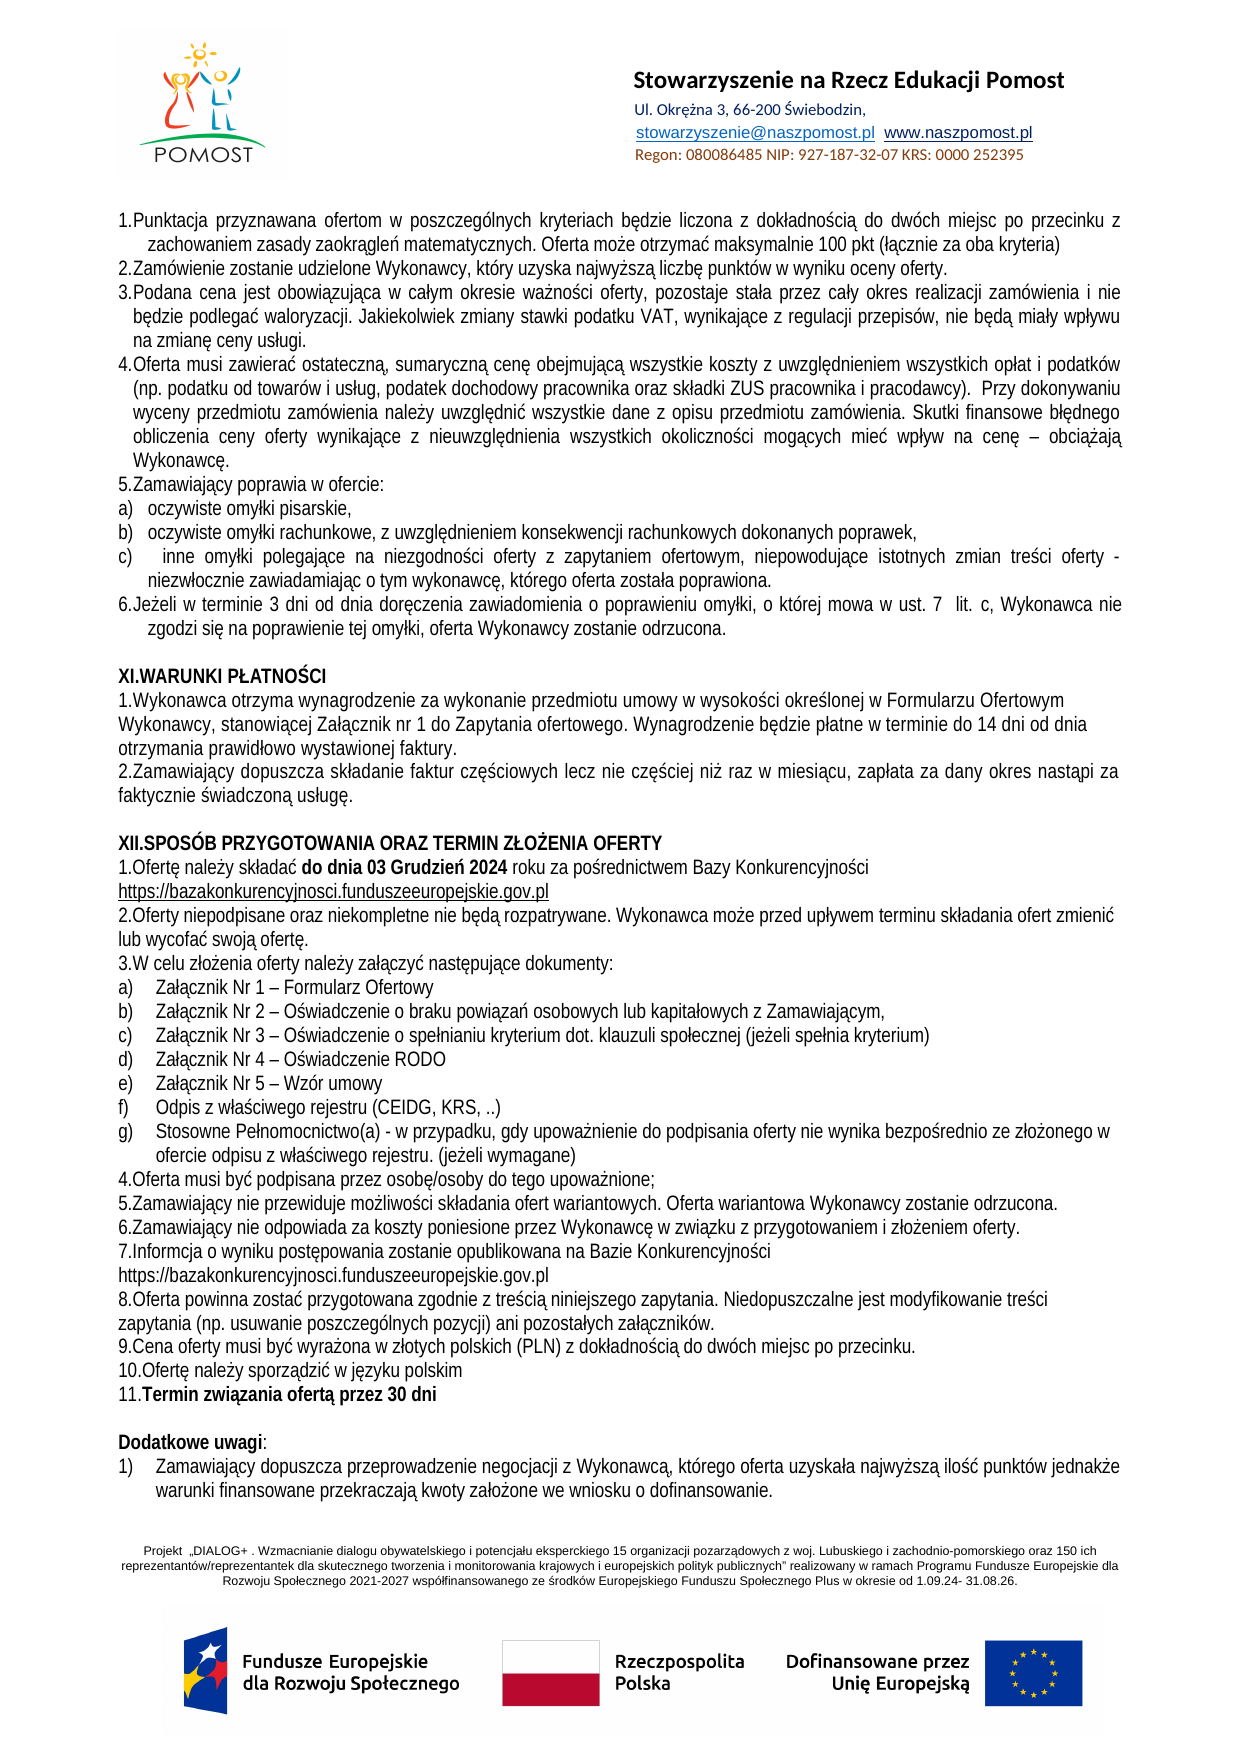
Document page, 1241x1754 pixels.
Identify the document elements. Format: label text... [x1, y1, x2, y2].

list Podana cena jest obowiązująca w całym okresie ważności oferty, pozostaje stała przez cały okres realizacji zamówienia i nie będzie podlegać waloryzacji. Jakiekolwiek zmiany stawki podatku VAT, wynikające z regulacji przepisów, nie będą miały wpływu na zmianę ceny usługi. [118, 280, 1122, 352]
text 4.Oferta musi być podpisana przez osobę/osoby do tego upoważnione; 5.Zamawiający nie przewiduje możliwości składania ofert wariantowych. Oferta wariantowa Wykonawcy zostanie odrzucona. 6.Zamawiający nie odpowiada za koszty poniesione przez Wykonawcę w związku z przygotowaniem i złożeniem oferty. 7.Informcja o wyniku postępowania zostanie opublikowana na Bazie Konkurencyjności https://bazakonkurencyjnosci.funduszeeuropejskie.gov.pl [118, 1167, 1122, 1286]
list Oferta musi zawierać ostateczną, sumaryczną cenę obejmującą wszystkie koszty z uwzględnieniem wszystkich opłat i podatków (np. podatku od towarów i usług, podatek dochodowy pracownika oraz składki ZUS pracownika i pracodawcy). Przy dokonywaniu wyceny przedmiotu zamówienia należy uwzględnić wszystkie dane z opisu przedmiotu zamówienia. Skutki finansowe błędnego obliczenia ceny oferty wynikające z nieuwzględnienia wszystkich okoliczności mogących mieć wpływ na cenę – obciążają Wykonawcę. [118, 352, 1122, 472]
text Dodatkowe uwagi: [118, 1430, 1122, 1454]
picture [162, 1606, 1104, 1736]
list Odpis z właściwego rejestru (CEIDG, KRS, ..) [118, 1095, 1122, 1119]
list oczywiste omyłki pisarskie, [118, 496, 1122, 520]
list Załącznik Nr 1 – Formularz Ofertowy [118, 975, 1122, 999]
list Jeżeli w terminie 3 dni od dnia doręczenia zawiadomienia o poprawieniu omyłki, o której mowa w ust. 7 lit. c, Wykonawca nie zgodzi się na poprawienie tej omyłki, oferta Wykonawcy zostanie odrzucona. [118, 592, 1122, 639]
list Zamawiający poprawia w ofercie: [118, 472, 1122, 496]
list Załącznik Nr 3 – Oświadczenie o spełnianiu kryterium dot. klauzuli społecznej (jeżeli spełnia kryterium) [118, 1023, 1122, 1047]
list Załącznik Nr 2 – Oświadczenie o braku powiązań osobowych lub kapitałowych z Zamawiającym, [118, 999, 1122, 1023]
text 10.Ofertę należy sporządzić w języku polskim 11.Termin związania ofertą przez 30 dni [118, 1358, 1122, 1406]
list Załącznik Nr 4 – Oświadczenie RODO [118, 1047, 1122, 1071]
list oczywiste omyłki rachunkowe, z uwzględnieniem konsekwencji rachunkowych dokonanych poprawek, [118, 520, 1122, 544]
list Zamówienie zostanie udzielone Wykonawcy, który uzyska najwyższą liczbę punktów w wyniku oceny oferty. [118, 256, 1122, 280]
text 1.Wykonawca otrzyma wynagrodzenie za wykonanie przedmiotu umowy w wysokości określonej w Formularzu Ofertowym Wykonawcy, stanowiącej Załącznik nr 1 do Zapytania ofertowego. Wynagrodzenie będzie płatne w terminie do 14 dni od dnia otrzymania prawidłowo wystawionej faktury. [118, 687, 1122, 759]
text XI.WARUNKI PŁATNOŚCI [118, 639, 1122, 687]
text XII.SPOSÓB PRZYGOTOWANIA ORAZ TERMIN ZŁOŻENIA OFERTY [118, 831, 1122, 855]
list Punktacja przyznawana ofertom w poszczególnych kryteriach będzie liczona z dokładnością do dwóch miejsc po przecinku z zachowaniem zasady zaokrągleń matematycznych. Oferta może otrzymać maksymalnie 100 pkt (łącznie za oba kryteria) [118, 208, 1122, 256]
list inne omyłki polegające na niezgodności oferty z zapytaniem ofertowym, niepowodujące istotnych zmian treści oferty - niezwłocznie zawiadamiając o tym wykonawcę, którego oferta została poprawiona. [118, 544, 1122, 592]
text 2.Zamawiający dopuszcza składanie faktur częściowych lecz nie częściej niż raz w miesiącu, zapłata za dany okres nastąpi za faktycznie świadczoną usługę. [118, 759, 1122, 807]
list Stosowne Pełnomocnictwo(a) - w przypadku, gdy upoważnienie do podpisania oferty nie wynika bezpośrednio ze złożonego w ofercie odpisu z właściwego rejestru. (jeżeli wymagane) [118, 1119, 1122, 1167]
list Zamawiający dopuszcza przeprowadzenie negocjacji z Wykonawcą, którego oferta uzyskała najwyższą ilość punktów jednakże warunki finansowane przekraczają kwoty założone we wniosku o dofinansowanie. [118, 1454, 1122, 1502]
text 9.Cena oferty musi być wyrażona w złotych polskich (PLN) z dokładnością do dwóch miejsc po przecinku. [118, 1334, 1122, 1358]
text 8.Oferta powinna zostać przygotowana zgodnie z treścią niniejszego zapytania. Niedopuszczalne jest modyfikowanie treści zapytania (np. usuwanie poszczególnych pozycji) ani pozostałych załączników. [118, 1286, 1122, 1334]
text 1.Ofertę należy składać do dnia 03 Grudzień 2024 roku za pośrednictwem Bazy Konkurencyjności https://bazakonkurencyjnosci.funduszeeuropejskie.gov.pl 2.Oferty niepodpisane oraz niekompletne nie będą rozpatrywane. Wykonawca może przed upływem terminu składania ofert zmienić lub wycofać swoją ofertę. 3.W celu złożenia oferty należy załączyć następujące dokumenty: [118, 855, 1122, 975]
list Załącznik Nr 5 – Wzór umowy [118, 1071, 1122, 1095]
